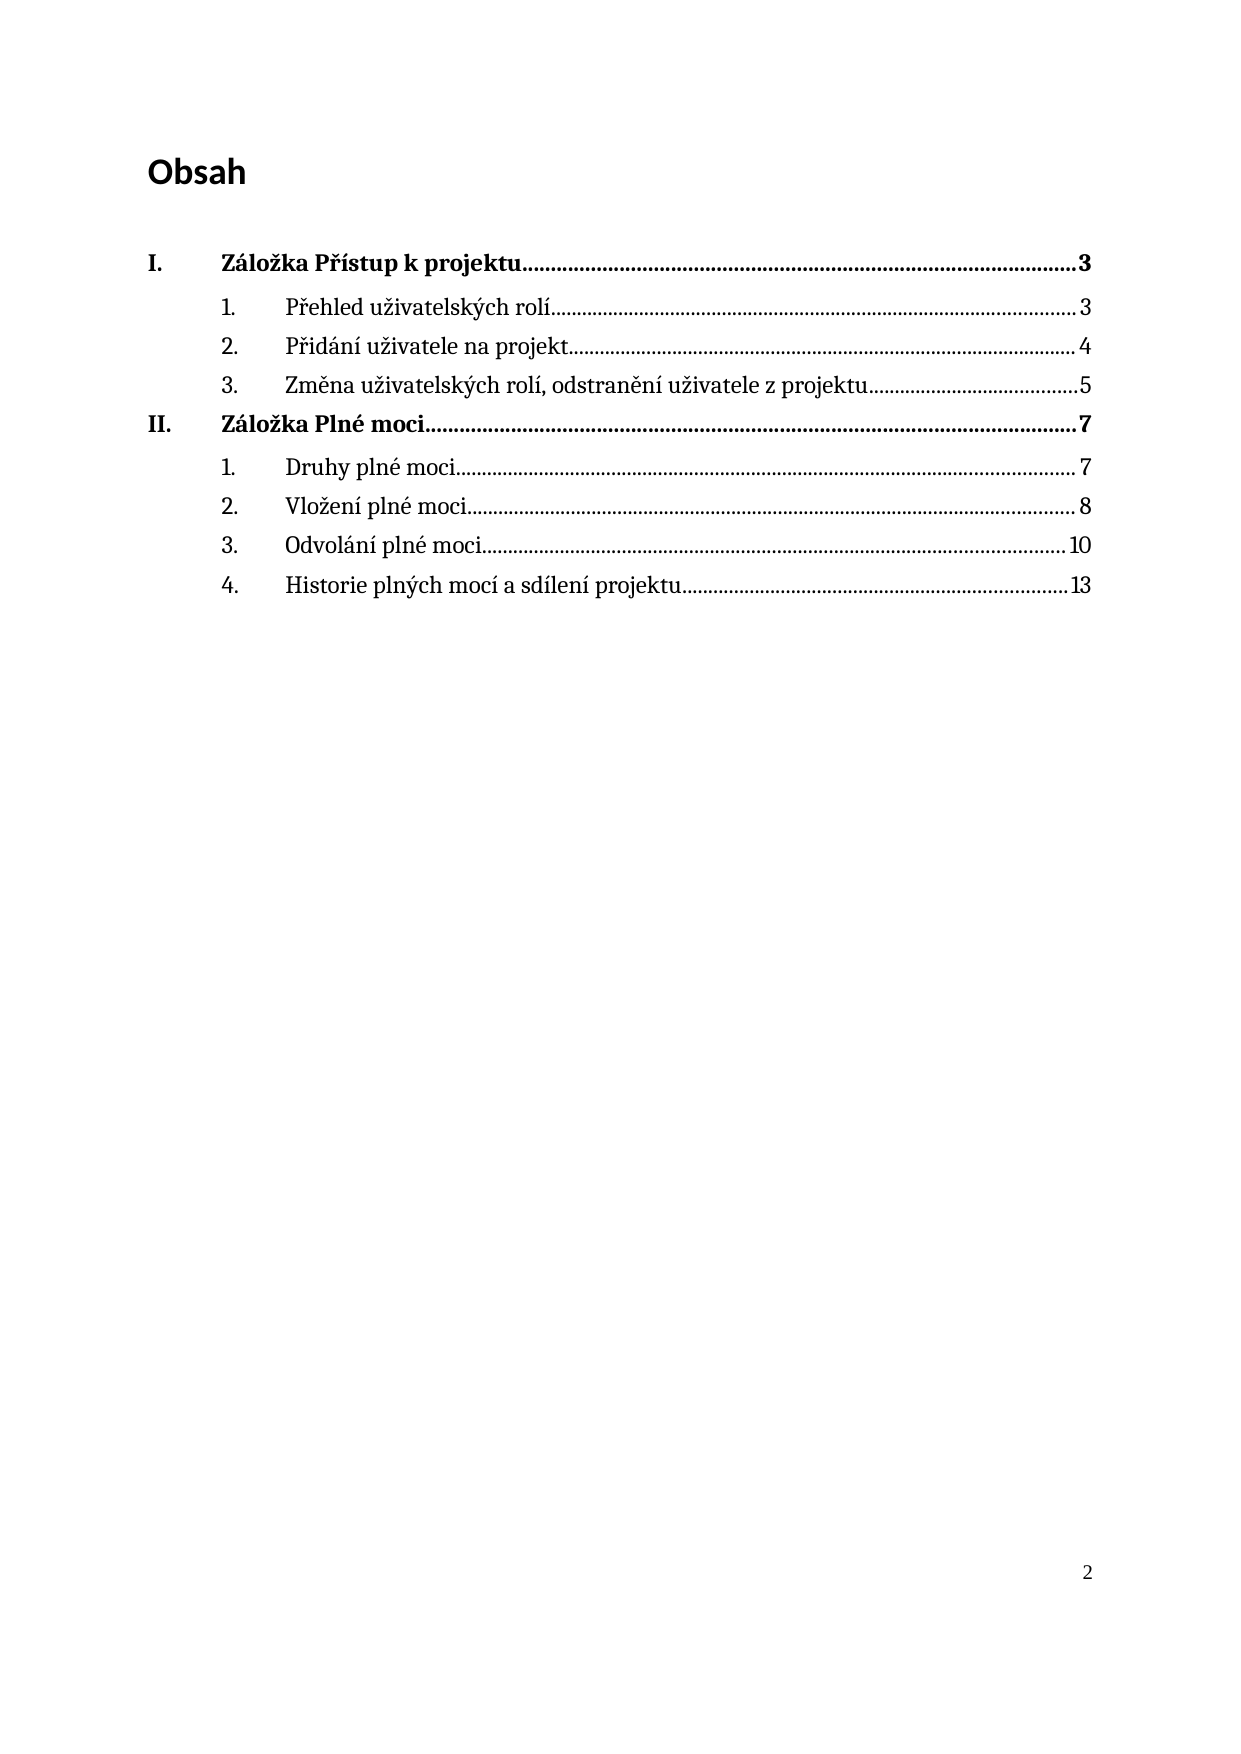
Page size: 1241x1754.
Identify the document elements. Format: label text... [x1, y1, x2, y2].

text 1. Druhy plné moci 7 [221, 453, 1092, 482]
text II. Záložka Plné moci 7 [148, 410, 1092, 439]
text 2. Vložení plné moci 8 [221, 492, 1092, 521]
text I. Záložka Přístup k projektu 3 [148, 249, 1092, 278]
text 3. Odvolání plné moci 10 [221, 531, 1092, 560]
text 2. Přidání uživatele na projekt 4 [221, 332, 1092, 360]
text 3. Změna uživatelských rolí, odstranění uživatele z projektu 5 [221, 371, 1092, 399]
text Obsah [148, 148, 1092, 193]
text 4. Historie plných mocí a sdílení projektu 13 [221, 571, 1092, 599]
text 1. Přehled uživatelských rolí 3 [221, 292, 1092, 321]
